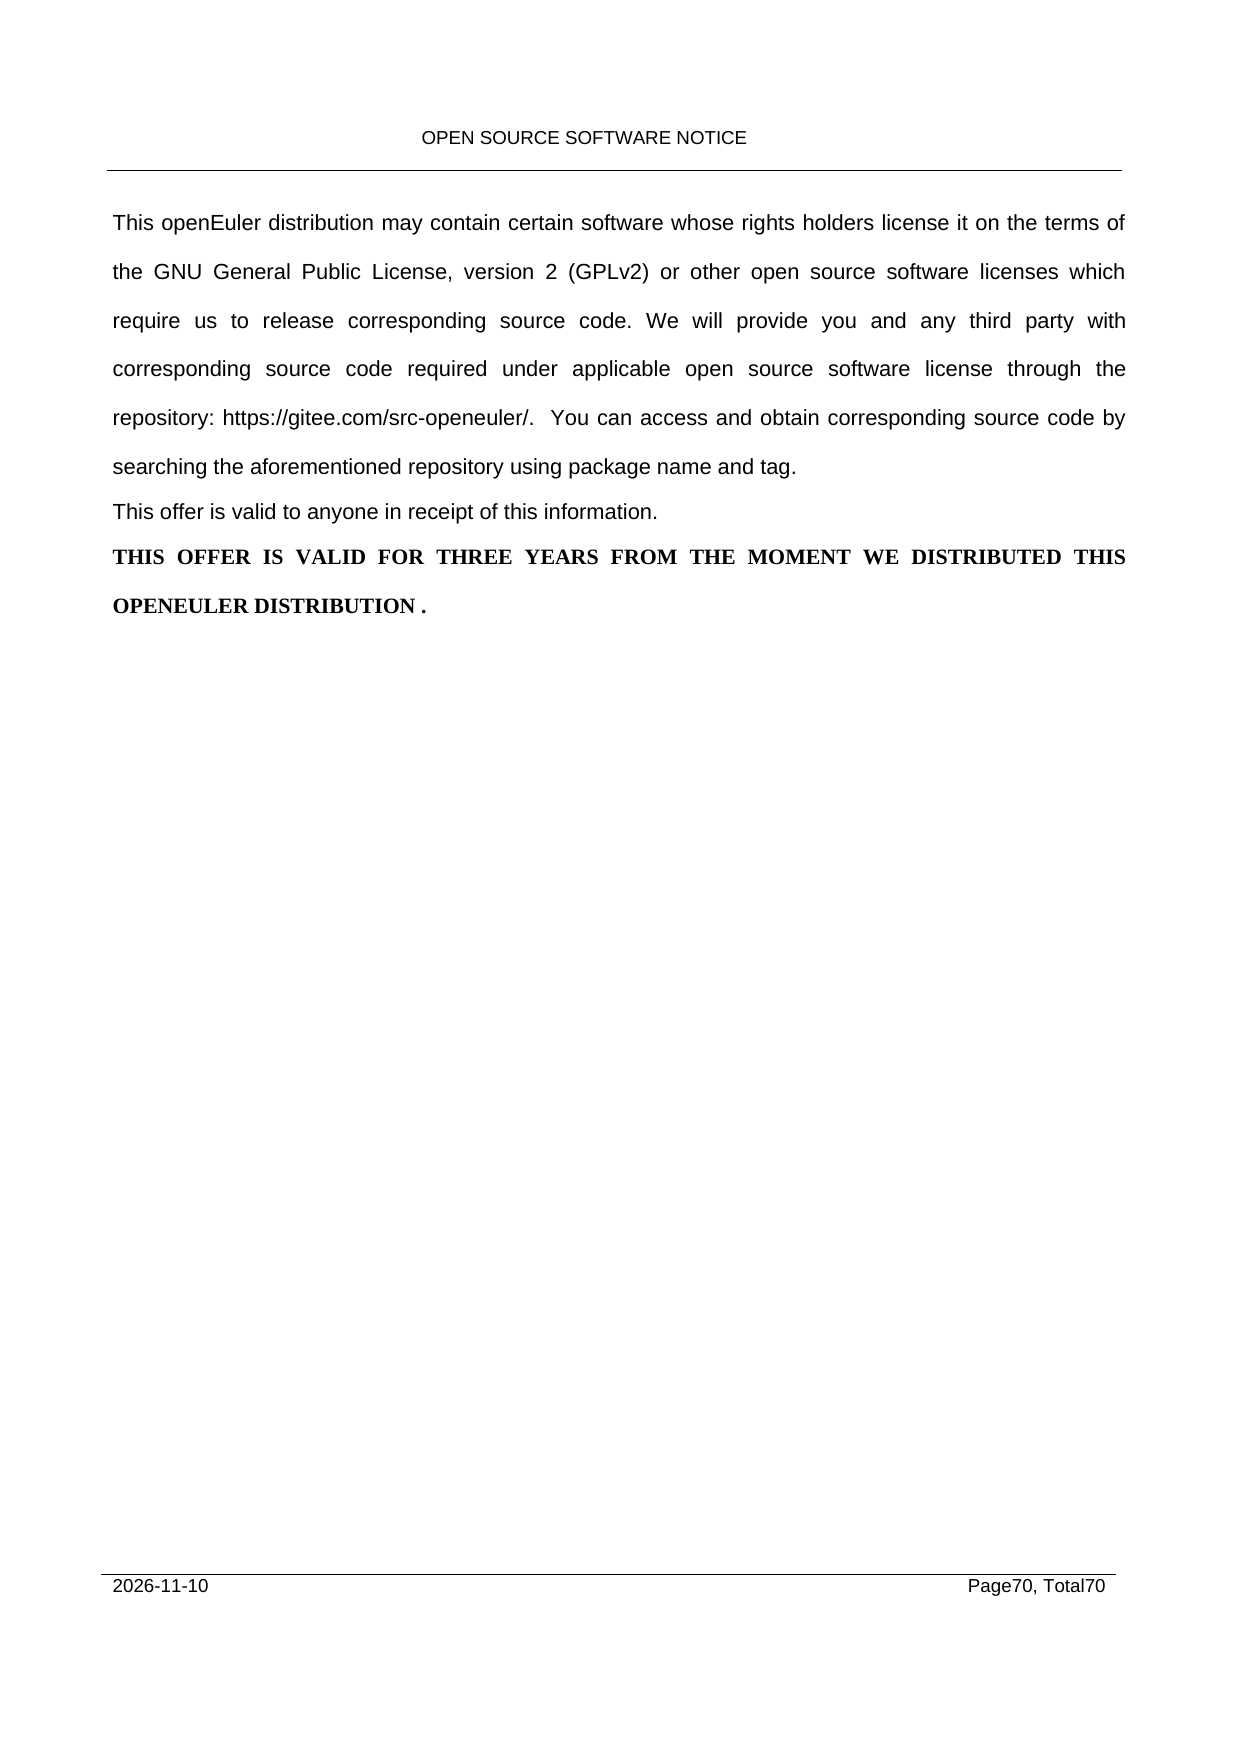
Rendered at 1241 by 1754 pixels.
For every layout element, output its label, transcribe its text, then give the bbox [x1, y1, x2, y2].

text This openEuler distribution may contain certain software whose rights holders license it on the terms of the GNU General Public License, version 2 (GPLv2) or other open source software licenses which require us to release corresponding source code. We will provide you and any third party with corresponding source code required under applicable open source software license through the repository: https://gitee.com/src-openeuler/. You can access and obtain corresponding source code by searching the aforementioned repository using package name and tag. [112, 206, 1128, 483]
text This offer is valid to anyone in receipt of this information. [112, 495, 1128, 528]
text THIS OFFER IS VALID FOR THREE YEARS FROM THE MOMENT WE DISTRIBUTED THIS OPENEULER DISTRIBUTION . [112, 540, 1128, 622]
